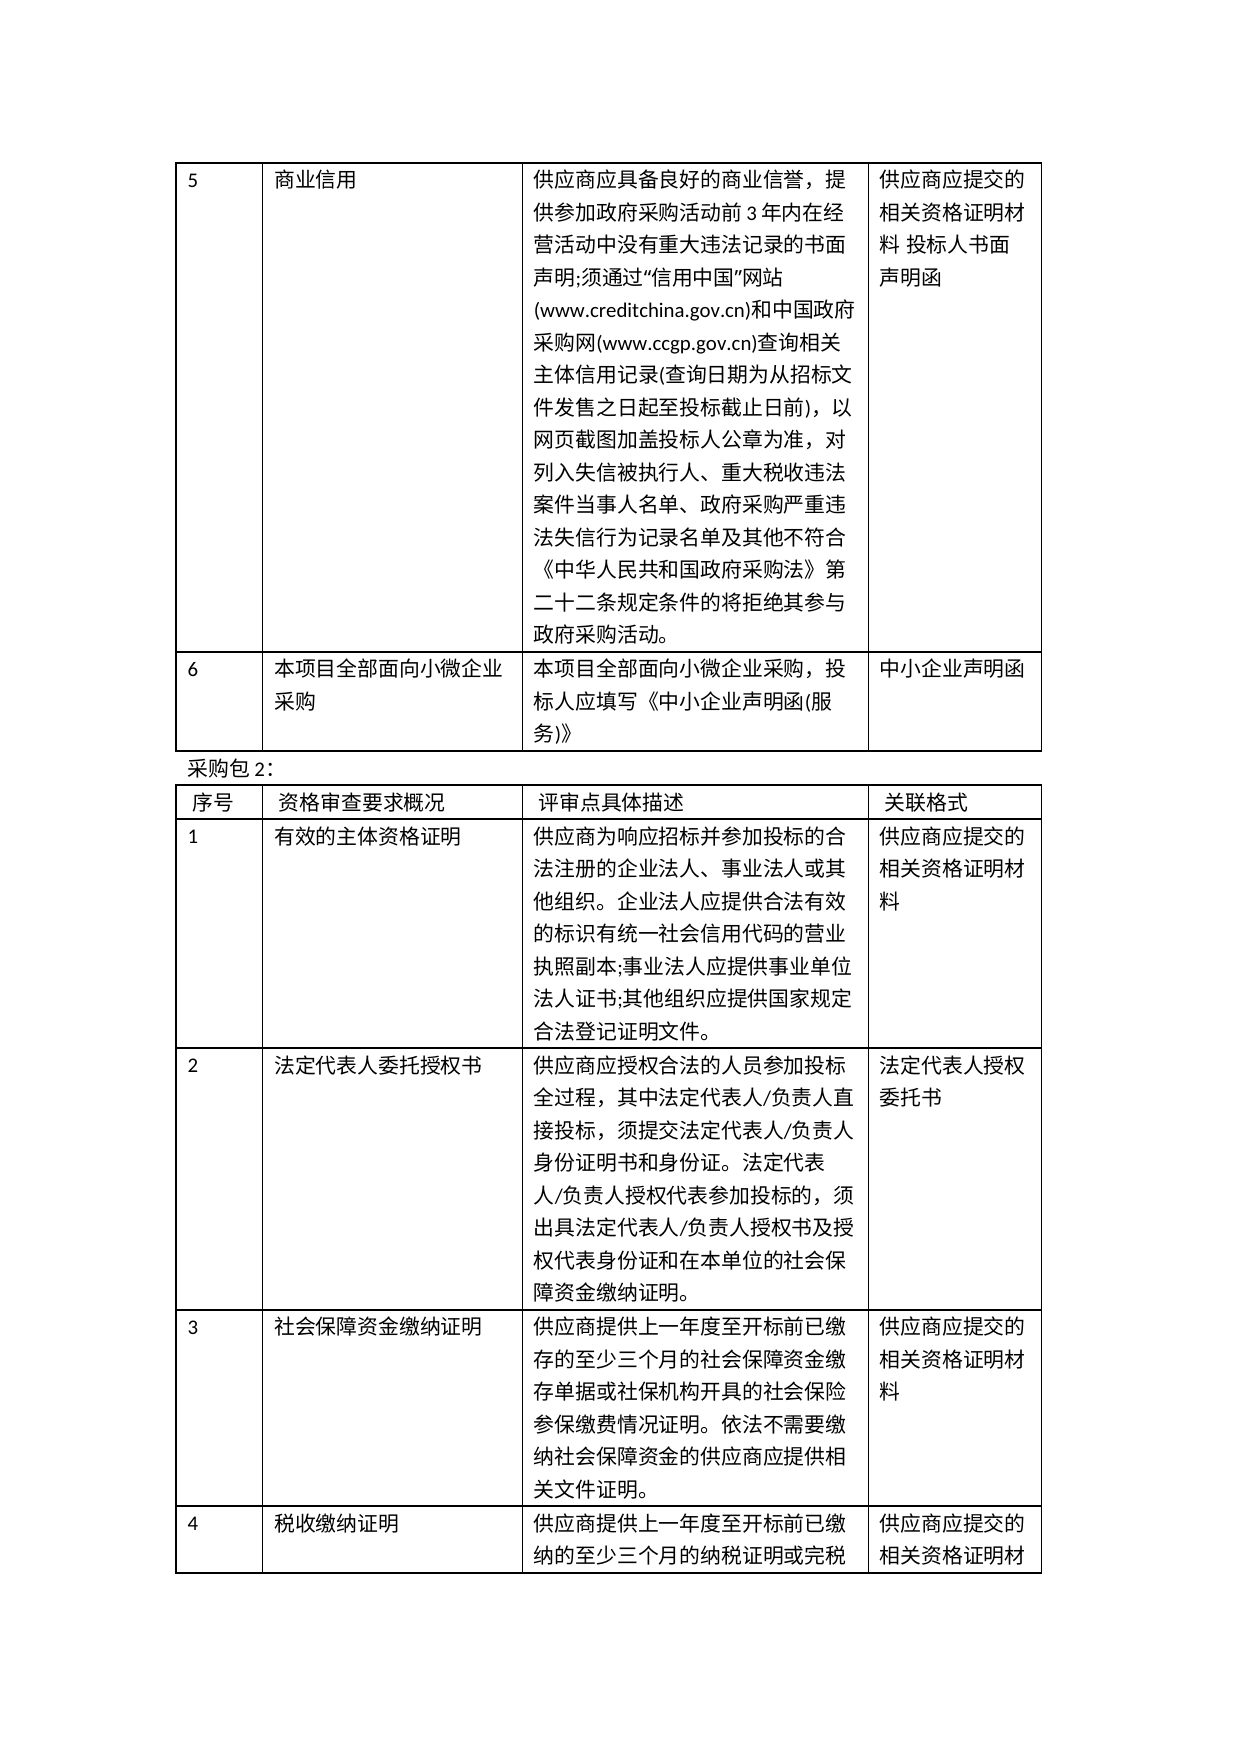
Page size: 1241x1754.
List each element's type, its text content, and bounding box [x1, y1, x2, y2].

table_cell 中小企业声明函 [869, 653, 1041, 750]
table_cell 供应商应提交的相关资格证明材料 [869, 820, 1041, 1047]
table_header 资格审查要求概况 [263, 786, 522, 818]
table_cell 3 [177, 1311, 262, 1505]
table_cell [523, 1507, 868, 1572]
table_cell 社会保障资金缴纳证明 [263, 1311, 522, 1505]
table_cell 本项目全部面向小微企业采购，投标人应填写《中小企业声明函(服务)》 [523, 653, 868, 750]
table_cell 供应商应具备良好的商业信誉，提供参加政府采购活动前3年内在经营活动中没有重大违法记录的书面声明;须通过“信用中国”网站(www.creditchina.gov.cn)和中国政府采购网(www.ccgp.gov.cn)查询相关主体信用记录(查询日期为从招标文件发售之日起至投标截止日前)，以网页截图加盖投标人公章为准，对列入失信被执行人、重大税收违法案件当事人名单、政府采购严重违法失信行为记录名单及其他不符合《中华人民共和国政府采购法》第二十二条规定条件的将拒绝其参与政府采购活动。 [523, 164, 868, 651]
table_cell 有效的主体资格证明 [263, 820, 522, 1047]
table_cell 本项目全部面向小微企业采购 [263, 653, 522, 750]
table_cell 法定代表人委托授权书 [263, 1049, 522, 1309]
table_cell 供应商提供上一年度至开标前已缴存的至少三个月的社会保障资金缴存单据或社保机构开具的社会保险参保缴费情况证明。依法不需要缴纳社会保障资金的供应商应提供相关文件证明。 [523, 1311, 868, 1505]
table_cell 商业信用 [263, 164, 522, 651]
table_cell 供应商应授权合法的人员参加投标全过程，其中法定代表人/负责人直接投标，须提交法定代表人/负责人身份证明书和身份证。法定代表人/负责人授权代表参加投标的，须出具法定代表人/负责人授权书及授权代表身份证和在本单位的社会保障资金缴纳证明。 [523, 1049, 868, 1309]
table_header 序号 [177, 786, 262, 818]
table_cell 4 [177, 1507, 262, 1572]
table_header 评审点具体描述 [523, 786, 868, 818]
table_cell 供应商应提交的相关资格证明材料 [869, 1507, 1041, 1572]
table_cell 5 [177, 164, 262, 651]
table_cell 2 [177, 1049, 262, 1309]
text 采购包2： [187, 752, 1053, 784]
table_cell 供应商应提交的相关资格证明材料 投标人书面声明函 [869, 164, 1041, 651]
table_cell 供应商应提交的相关资格证明材料 [869, 1311, 1041, 1505]
table_header 关联格式 [869, 786, 1041, 818]
table_cell 6 [177, 653, 262, 750]
table_cell 供应商为响应招标并参加投标的合法注册的企业法人、事业法人或其他组织。企业法人应提供合法有效的标识有统一社会信用代码的营业执照副本;事业法人应提供事业单位法人证书;其他组织应提供国家规定合法登记证明文件。 [523, 820, 868, 1047]
table_cell 税收缴纳证明 [263, 1507, 522, 1572]
table_cell 1 [177, 820, 262, 1047]
table_cell 法定代表人授权委托书 [869, 1049, 1041, 1309]
